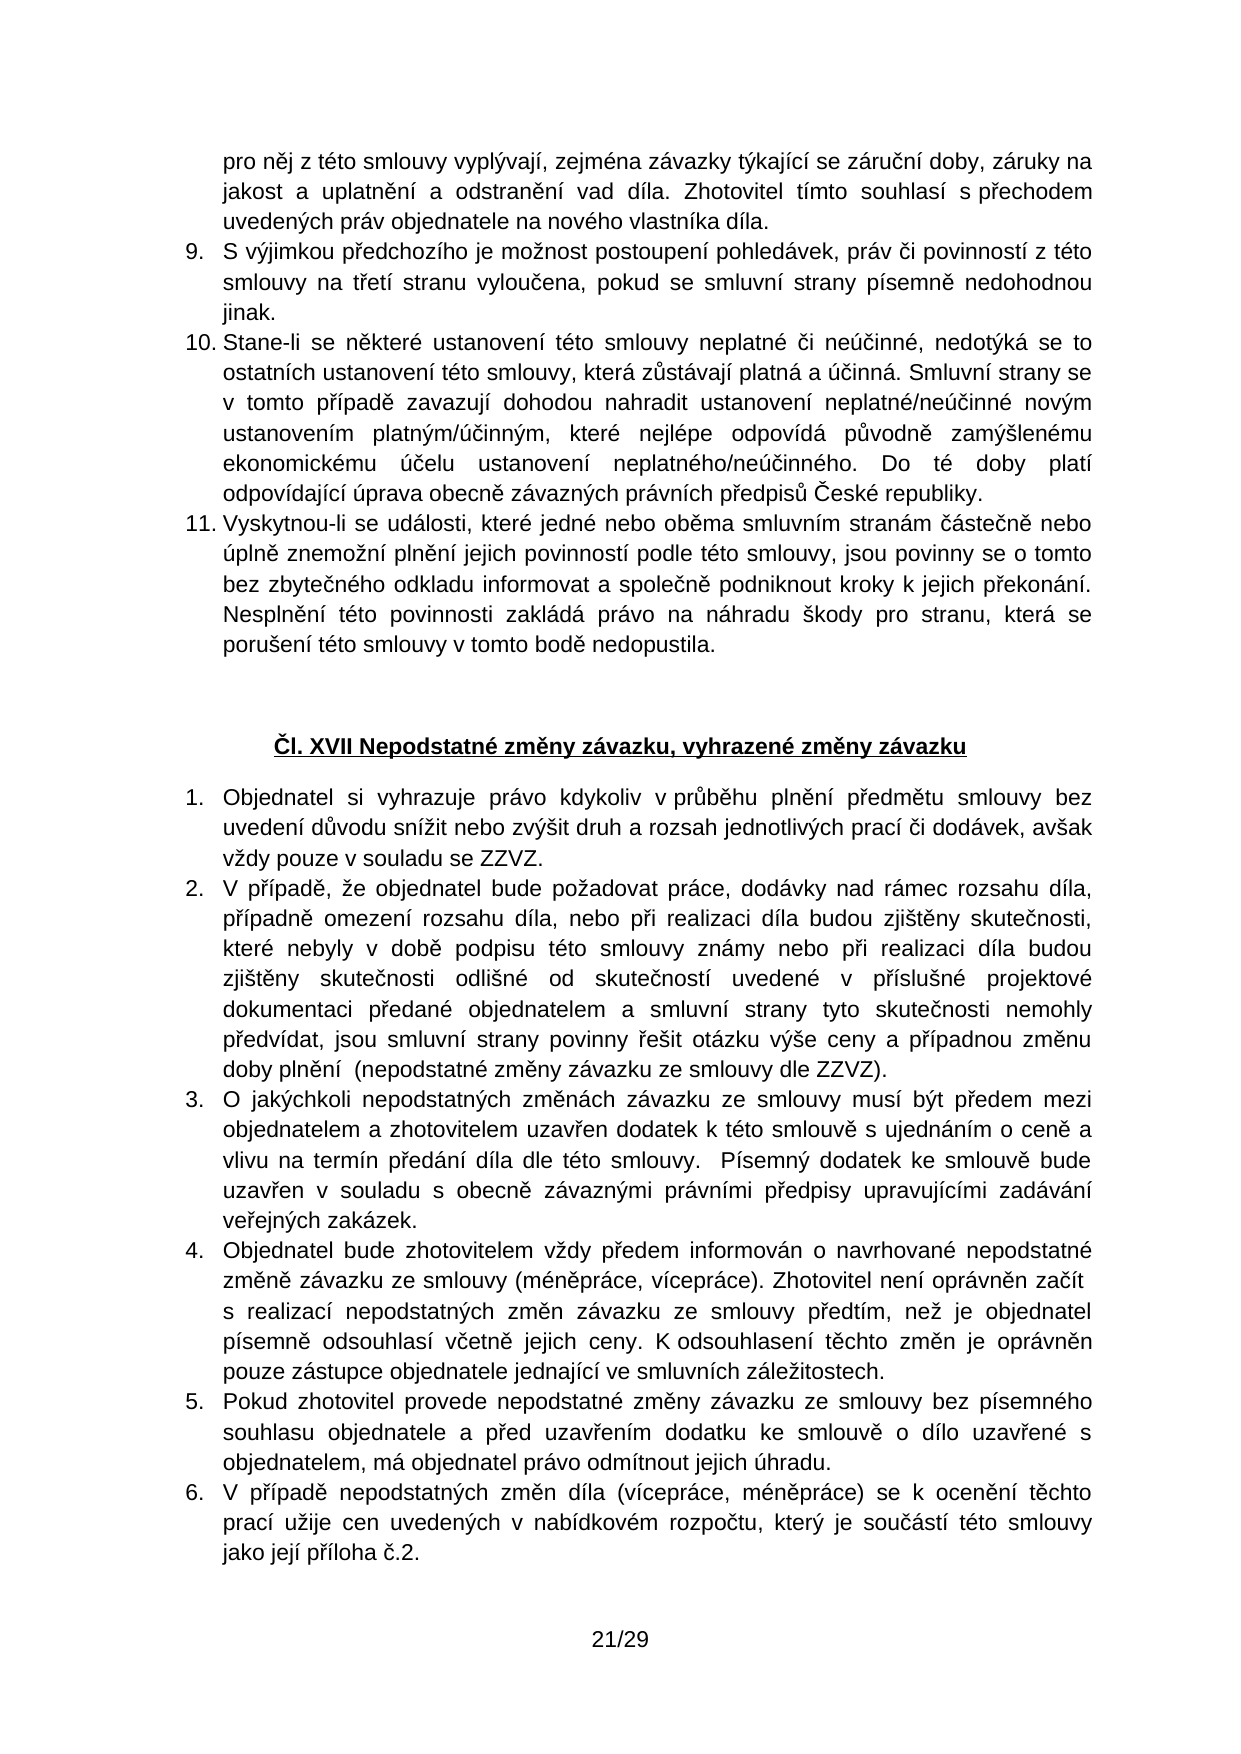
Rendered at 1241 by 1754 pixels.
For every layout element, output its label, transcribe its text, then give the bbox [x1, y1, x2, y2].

list V případě, že objednatel bude požadovat práce, dodávky nad rámec rozsahu díla, případně omezení rozsahu díla, nebo při realizaci díla budou zjištěny skutečnosti, které nebyly v době podpisu této smlouvy známy nebo při realizaci díla budou zjištěny skutečnosti odlišné od skutečností uvedené v příslušné projektové dokumentaci předané objednatelem a smluvní strany tyto skutečnosti nemohly předvídat, jsou smluvní strany povinny řešit otázku výše ceny a případnou změnu doby plnění (nepodstatné změny závazku ze smlouvy dle ZZVZ). [185, 875, 1093, 1082]
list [185, 148, 1093, 234]
list V případě nepodstatných změn díla (vícepráce, méněpráce) se k ocenění těchto prací užije cen uvedených v nabídkovém rozpočtu, který je součástí této smlouvy jako její příloha č.2. [185, 1479, 1093, 1566]
list Objednatel si vyhrazuje právo kdykoliv v průběhu plnění předmětu smlouvy bez uvedení důvodu snížit nebo zvýšit druh a rozsah jednotlivých prací či dodávek, avšak vždy pouze v souladu se ZZVZ. [185, 784, 1093, 871]
list O jakýchkoli nepodstatných změnách závazku ze smlouvy musí být předem mezi objednatelem a zhotovitelem uzavřen dodatek k této smlouvě s ujednáním o ceně a vlivu na termín předání díla dle této smlouvy. Písemný dodatek ke smlouvě bude uzavřen v souladu s obecně závaznými právními předpisy upravujícími zadávání veřejných zakázek. [185, 1086, 1093, 1233]
text Čl. XVII Nepodstatné změny závazku, vyhrazené změny závazku [148, 733, 1093, 759]
list Vyskytnou-li se události, které jedné nebo oběma smluvním stranám částečně nebo úplně znemožní plnění jejich povinností podle této smlouvy, jsou povinny se o tomto bez zbytečného odkladu informovat a společně podniknout kroky k jejich překonání. Nesplnění této povinnosti zakládá právo na náhradu škody pro stranu, která se porušení této smlouvy v tomto bodě nedopustila. [185, 510, 1093, 657]
list Stane-li se některé ustanovení této smlouvy neplatné či neúčinné, nedotýká se to ostatních ustanovení této smlouvy, která zůstávají platná a účinná. Smluvní strany se v tomto případě zavazují dohodou nahradit ustanovení neplatné/neúčinné novým ustanovením platným/účinným, které nejlépe odpovídá původně zamýšlenému ekonomickému účelu ustanovení neplatného/neúčinného. Do té doby platí odpovídající úprava obecně závazných právních předpisů České republiky. [185, 329, 1093, 506]
list Pokud zhotovitel provede nepodstatné změny závazku ze smlouvy bez písemného souhlasu objednatele a před uzavřením dodatku ke smlouvě o dílo uzavřené s objednatelem, má objednatel právo odmítnout jejich úhradu. [185, 1388, 1093, 1475]
list Objednatel bude zhotovitelem vždy předem informován o navrhované nepodstatné změně závazku ze smlouvy (méněpráce, vícepráce). Zhotovitel není oprávněn začít s realizací nepodstatných změn závazku ze smlouvy předtím, než je objednatel písemně odsouhlasí včetně jejich ceny. K odsouhlasení těchto změn je oprávněn pouze zástupce objednatele jednající ve smluvních záležitostech. [185, 1237, 1093, 1384]
list S výjimkou předchozího je možnost postoupení pohledávek, práv či povinností z této smlouvy na třetí stranu vyloučena, pokud se smluvní strany písemně nedohodnou jinak. [185, 238, 1093, 325]
